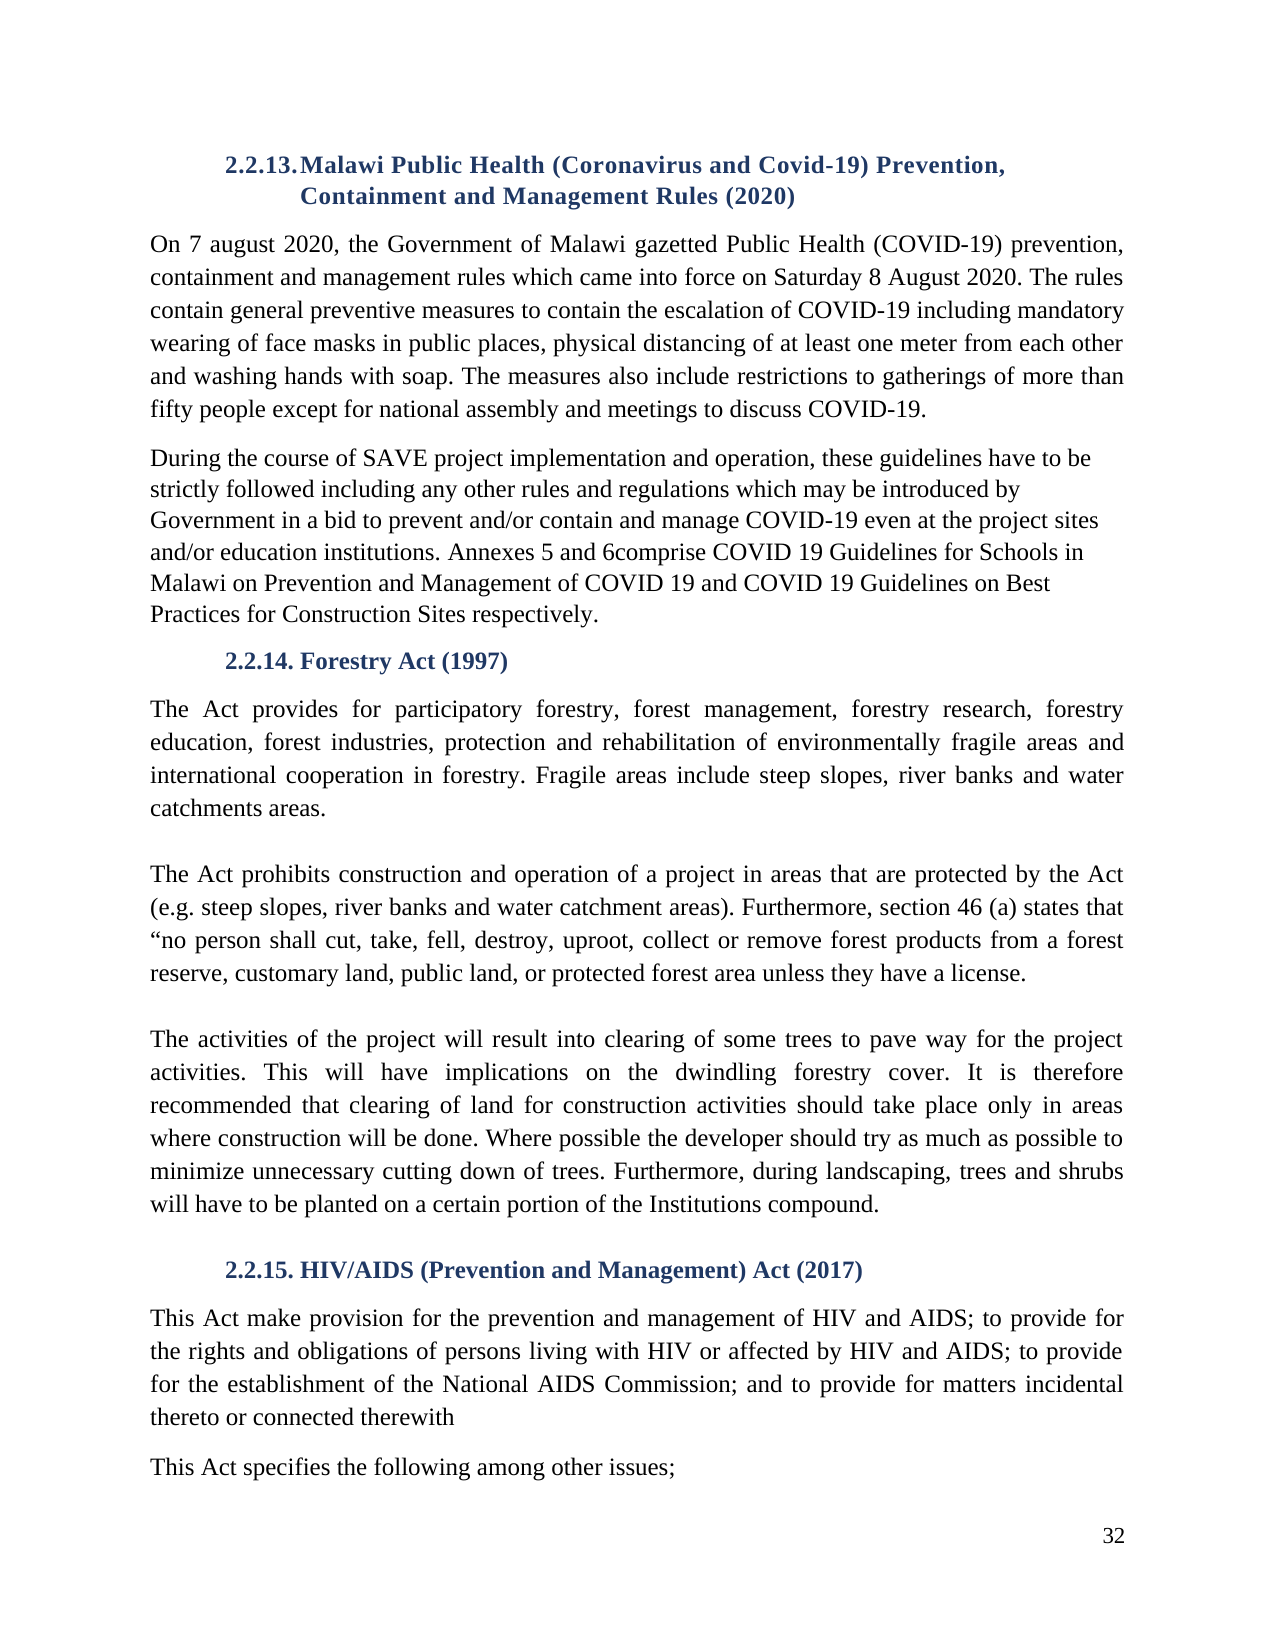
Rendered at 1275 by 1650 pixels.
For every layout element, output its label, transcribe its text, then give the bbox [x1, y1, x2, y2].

text On 7 august 2020, the Government of Malawi gazetted Public Health (COVID-19) prevention, containment and management rules which came into force on Saturday 8 August 2020. The rules contain general preventive measures to contain the escalation of COVID-19 including mandatory wearing of face masks in public places, physical distancing of at least one meter from each other and washing hands with soap. The measures also include restrictions to gatherings of more than fifty people except for national assembly and meetings to discuss COVID-19. [150, 229, 1125, 423]
text This Act specifies the following among other issues; [150, 1452, 1125, 1481]
list Malawi Public Health (Coronavirus and Covid-19) Prevention, Containment and Management Rules (2020) [225, 150, 1125, 210]
text The Act prohibits construction and operation of a project in areas that are protected by the Act (e.g. steep slopes, river banks and water catchment areas). Furthermore, section 46 (a) states that “no person shall cut, take, fell, destroy, uproot, collect or remove forest products from a forest reserve, customary land, public land, or protected forest area unless they have a license. [150, 859, 1125, 987]
text The Act provides for participatory forestry, forest management, forestry research, forestry education, forest industries, protection and rehabilitation of environmentally fragile areas and international cooperation in forestry. Fragile areas include steep slopes, river banks and water catchments areas. [150, 694, 1125, 822]
text The activities of the project will result into clearing of some trees to pave way for the project activities. This will have implications on the dwindling forestry cover. It is therefore recommended that clearing of land for construction activities should take place only in areas where construction will be done. Where possible the developer should try as much as possible to minimize unnecessary cutting down of trees. Furthermore, during landscaping, trees and shrubs will have to be planted on a certain portion of the Institutions compound. [150, 1024, 1125, 1218]
text During the course of SAVE project implementation and operation, these guidelines have to be strictly followed including any other rules and regulations which may be introduced by Government in a bid to prevent and/or contain and manage COVID-19 even at the project sites and/or education institutions. Annexes 5 and 6comprise COVID 19 Guidelines for Schools in Malawi on Prevention and Management of COVID 19 and COVID 19 Guidelines on Best Practices for Construction Sites respectively. [150, 443, 1125, 627]
list Forestry Act (1997) [225, 646, 1125, 675]
text This Act make provision for the prevention and management of HIV and AIDS; to provide for the rights and obligations of persons living with HIV or affected by HIV and AIDS; to provide for the establishment of the National AIDS Commission; and to provide for matters incidental thereto or connected therewith [150, 1303, 1125, 1431]
list HIV/AIDS (Prevention and Management) Act (2017) [225, 1256, 1125, 1284]
